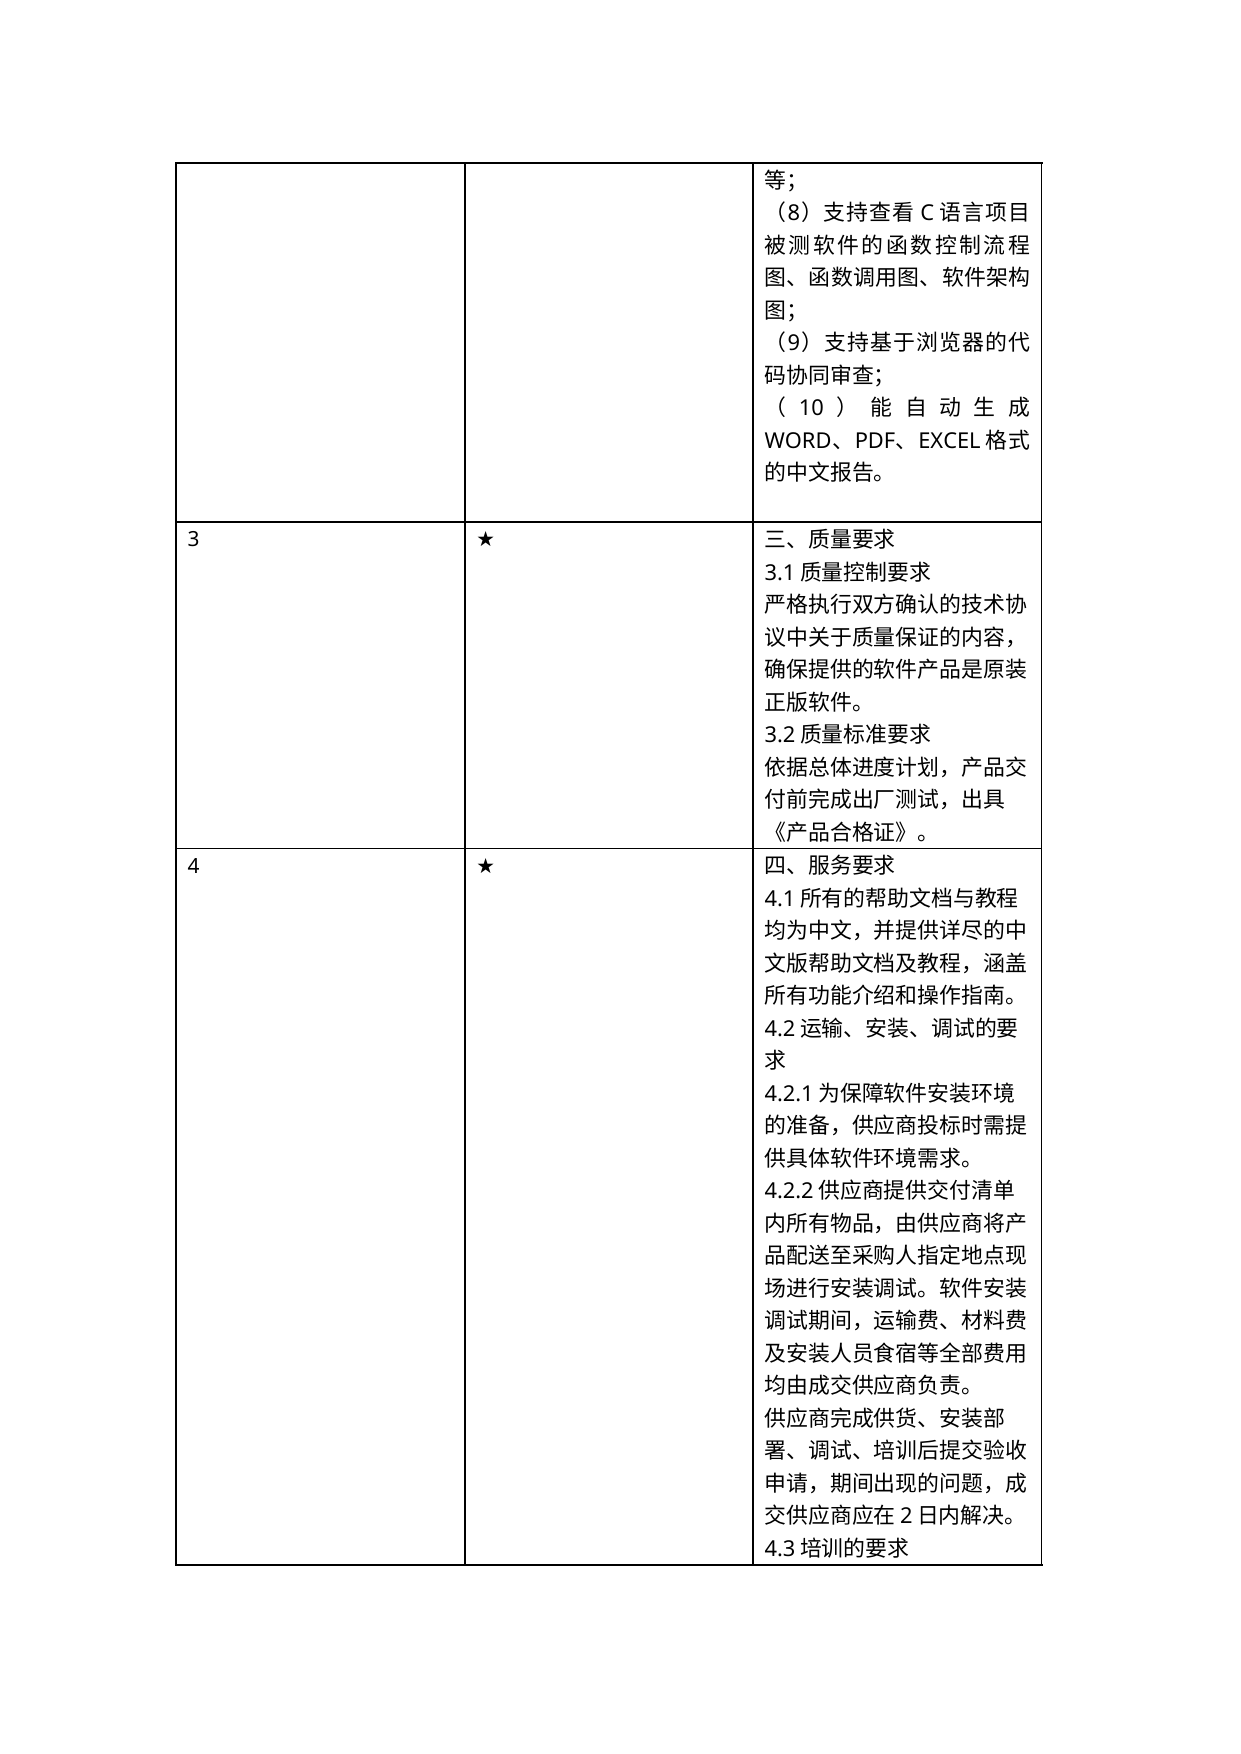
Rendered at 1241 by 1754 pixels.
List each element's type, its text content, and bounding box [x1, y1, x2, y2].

table_cell 3 [177, 523, 464, 848]
table_cell 三、质量要求 3.1质量控制要求 严格执行双方确认的技术协议中关于质量保证的内容，确保提供的软件产品是原装正版软件。 3.2质量标准要求 依据总体进度计划，产品交付前完成出厂测试，出具《产品合格证》。 [754, 523, 1041, 848]
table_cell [754, 849, 1041, 1564]
table_cell ★ [466, 849, 752, 1564]
table_cell 4 [177, 849, 464, 1564]
table_cell 2 [177, 164, 464, 521]
table_cell ★ [466, 164, 752, 521]
table_cell ★ [466, 523, 752, 848]
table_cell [754, 164, 1041, 521]
